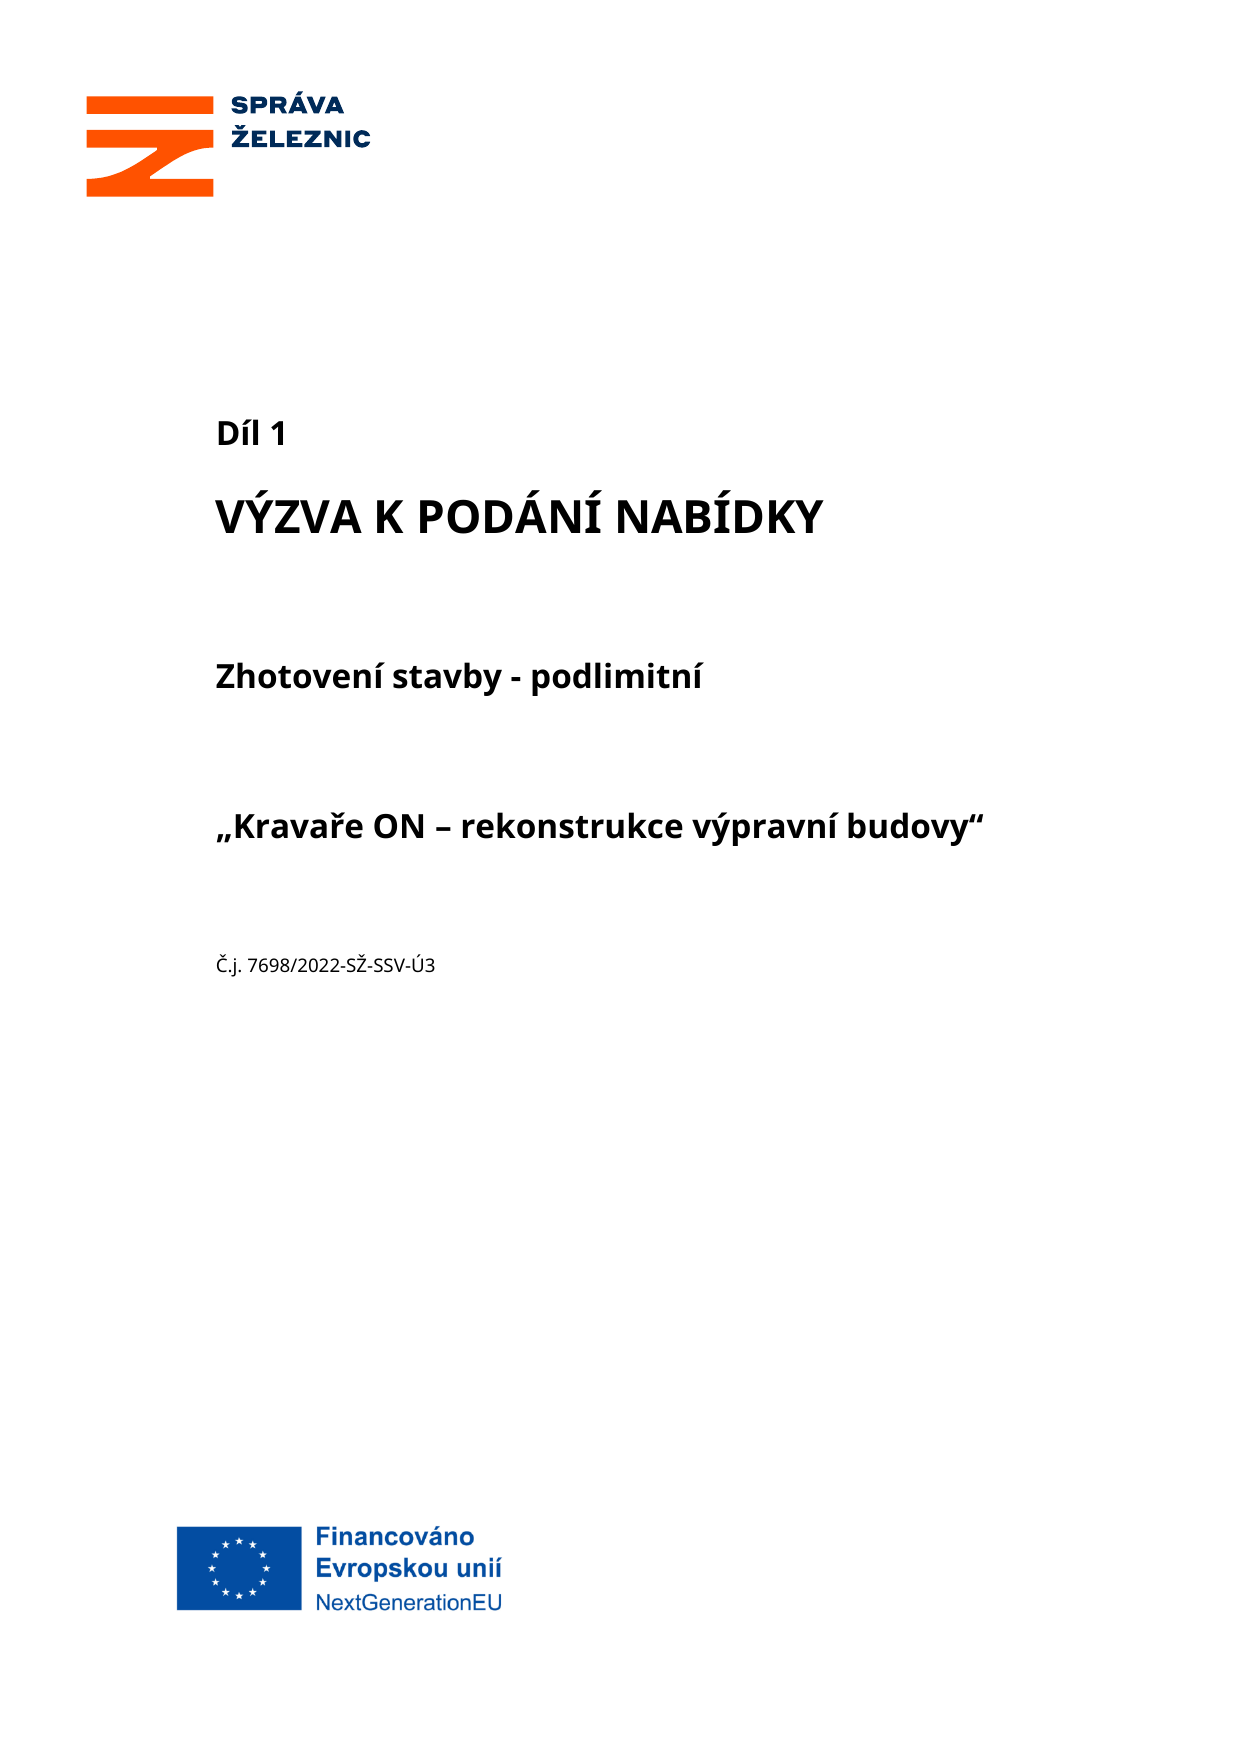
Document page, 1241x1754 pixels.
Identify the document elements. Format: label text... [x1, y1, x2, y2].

text VÝZVA K PODÁNÍ NABÍDKY [216, 484, 1122, 547]
text Zhotovení stavby - podlimitní [216, 653, 1122, 698]
list Č.j. 7698/2022-SŽ-SSV-Ú3 [216, 952, 1122, 978]
text Díl 1 [216, 409, 1122, 455]
picture [165, 1519, 524, 1616]
text „Kravaře ON – rekonstrukce výpravní budovy“ [216, 803, 1122, 848]
